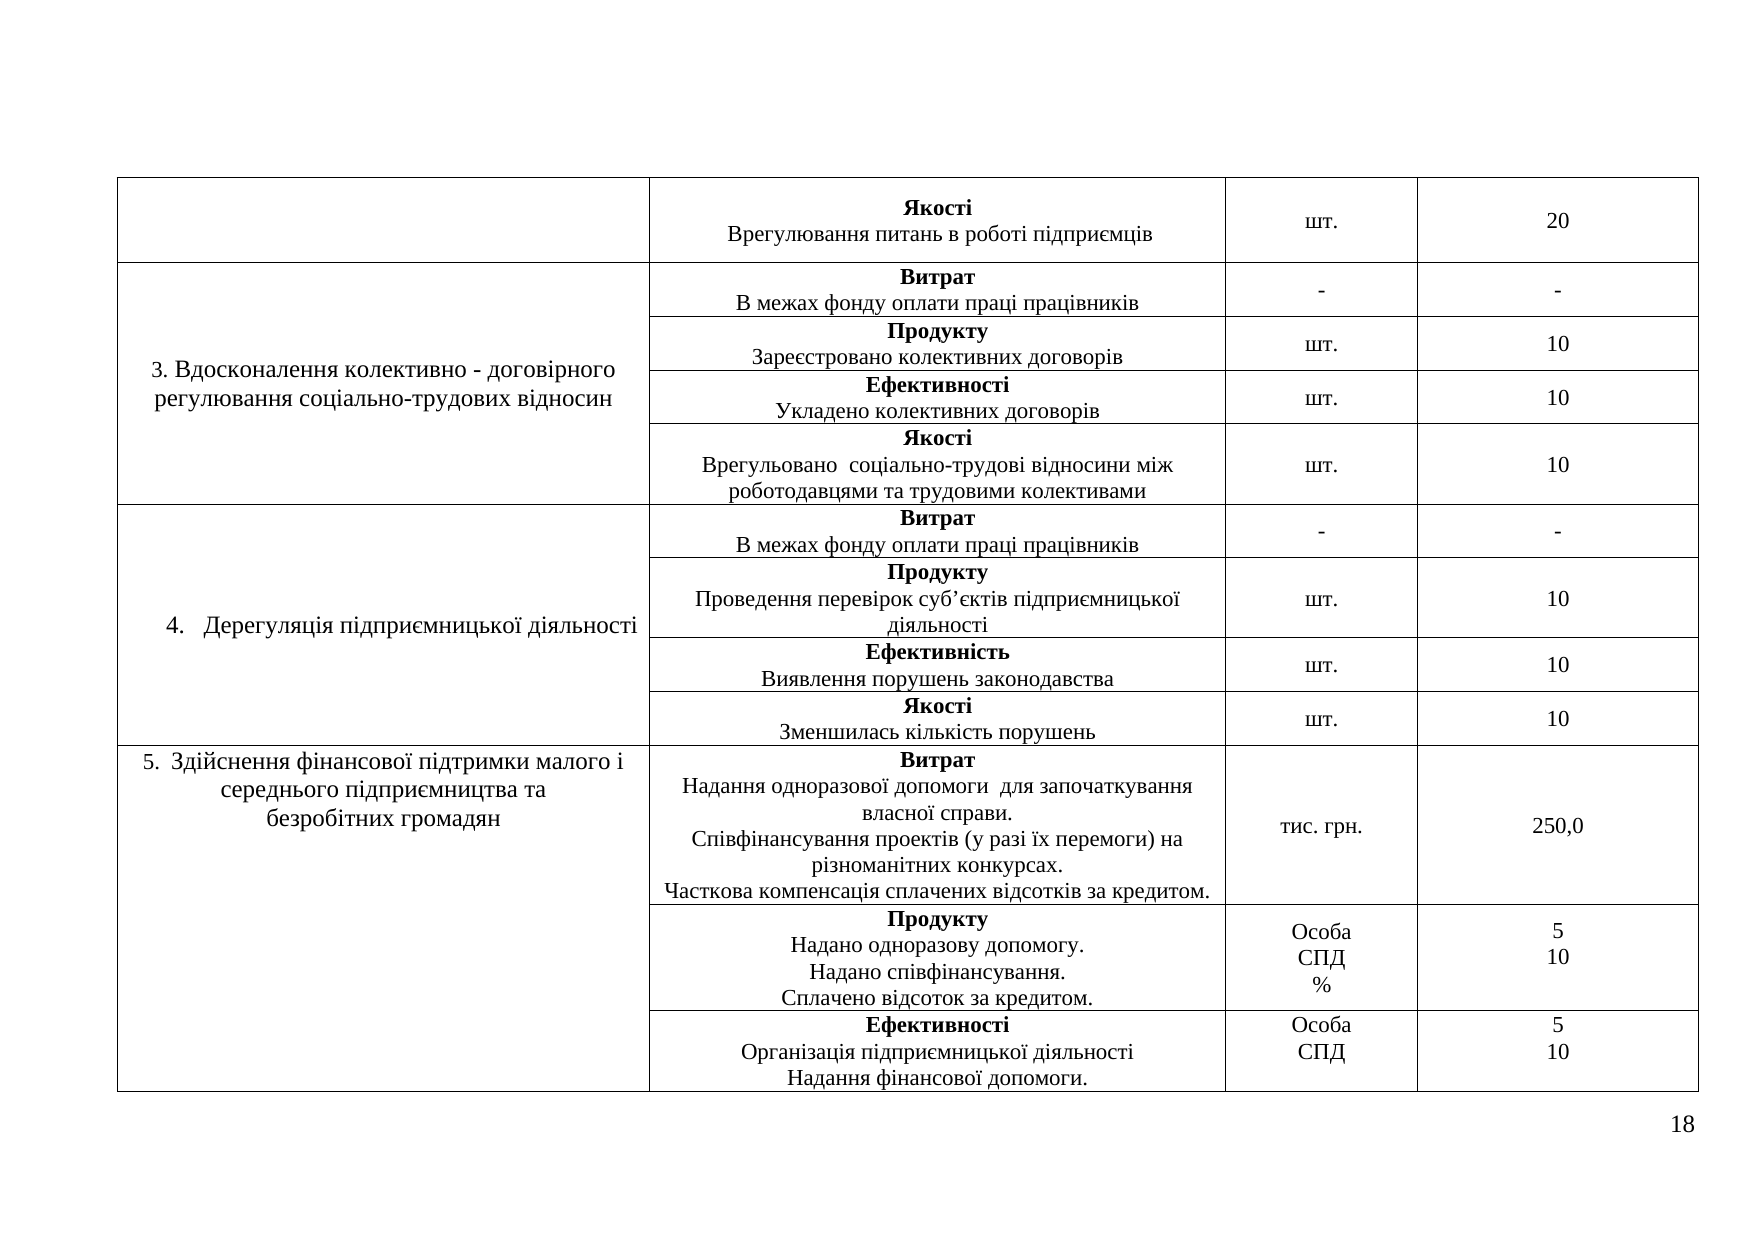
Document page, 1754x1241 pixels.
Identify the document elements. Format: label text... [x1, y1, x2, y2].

table_cell 10 [1418, 558, 1698, 637]
table_cell - [1418, 263, 1698, 316]
table_cell Витрат В межах фонду оплати праці працівників [650, 263, 1225, 316]
table_cell шт. [1226, 558, 1417, 637]
table_cell Особа СПД % [1226, 905, 1417, 1010]
table_cell - [1226, 505, 1417, 557]
table_cell шт. [1226, 317, 1417, 369]
table_cell Дерегуляція підприємницької діяльності [118, 505, 649, 745]
table_cell 10 [1418, 371, 1698, 423]
table_cell Продукту Надано одноразову допомогу. Надано співфінансування. Сплачено відсоток за кредитом. [650, 905, 1225, 1010]
table_cell Продукту Проведення перевірок суб’єктів підприємницької діяльності [650, 558, 1225, 637]
table_cell 10 [1418, 424, 1698, 503]
table_cell Ефективність Виявлення порушень законодавства [650, 638, 1225, 691]
table_cell 5 10 [1418, 905, 1698, 1010]
table_cell шт. [1226, 638, 1417, 691]
table_cell Якості Врегулювання питань в роботі підприємців [650, 178, 1225, 262]
table_cell 3. Вдосконалення колективно - договірного регулювання соціально-трудових відносин [118, 263, 649, 503]
table_cell - [1226, 263, 1417, 316]
table_cell 10 [1418, 317, 1698, 369]
table_cell 10 [1418, 692, 1698, 745]
table_cell Витрат Надання одноразової допомоги для започаткування власної справи. Співфінансування проектів (у разі їх перемоги) на різноманітних конкурсах. Часткова компенсація сплачених відсотків за кредитом. [650, 746, 1225, 904]
table_cell шт. [1226, 424, 1417, 503]
table_cell шт. [1226, 178, 1417, 262]
table_cell Ефективності Укладено колективних договорів [650, 371, 1225, 423]
table_cell 5 10 [1418, 1011, 1698, 1091]
table_cell Ефективності Організація підприємницької діяльності Надання фінансової допомоги. [650, 1011, 1225, 1091]
table_cell Продукту Зареєстровано колективних договорів [650, 317, 1225, 369]
table_cell Особа СПД [1226, 1011, 1417, 1091]
table_cell Якості Врегульовано соціально-трудові відносини між роботодавцями та трудовими колективами [650, 424, 1225, 503]
table_cell шт. [1226, 371, 1417, 423]
table_cell тис. грн. [1226, 746, 1417, 904]
table_cell Витрат В межах фонду оплати праці працівників [650, 505, 1225, 557]
table_cell - [1418, 505, 1698, 557]
table_cell 20 [1418, 178, 1698, 262]
table_cell 10 [1418, 638, 1698, 691]
table_cell Якості Зменшилась кількість порушень [650, 692, 1225, 745]
table_cell 5. Здійснення фінансової підтримки малого і середнього підприємництва та безробітних громадян [118, 746, 649, 1091]
table_cell 250,0 [1418, 746, 1698, 904]
table_cell шт. [1226, 692, 1417, 745]
